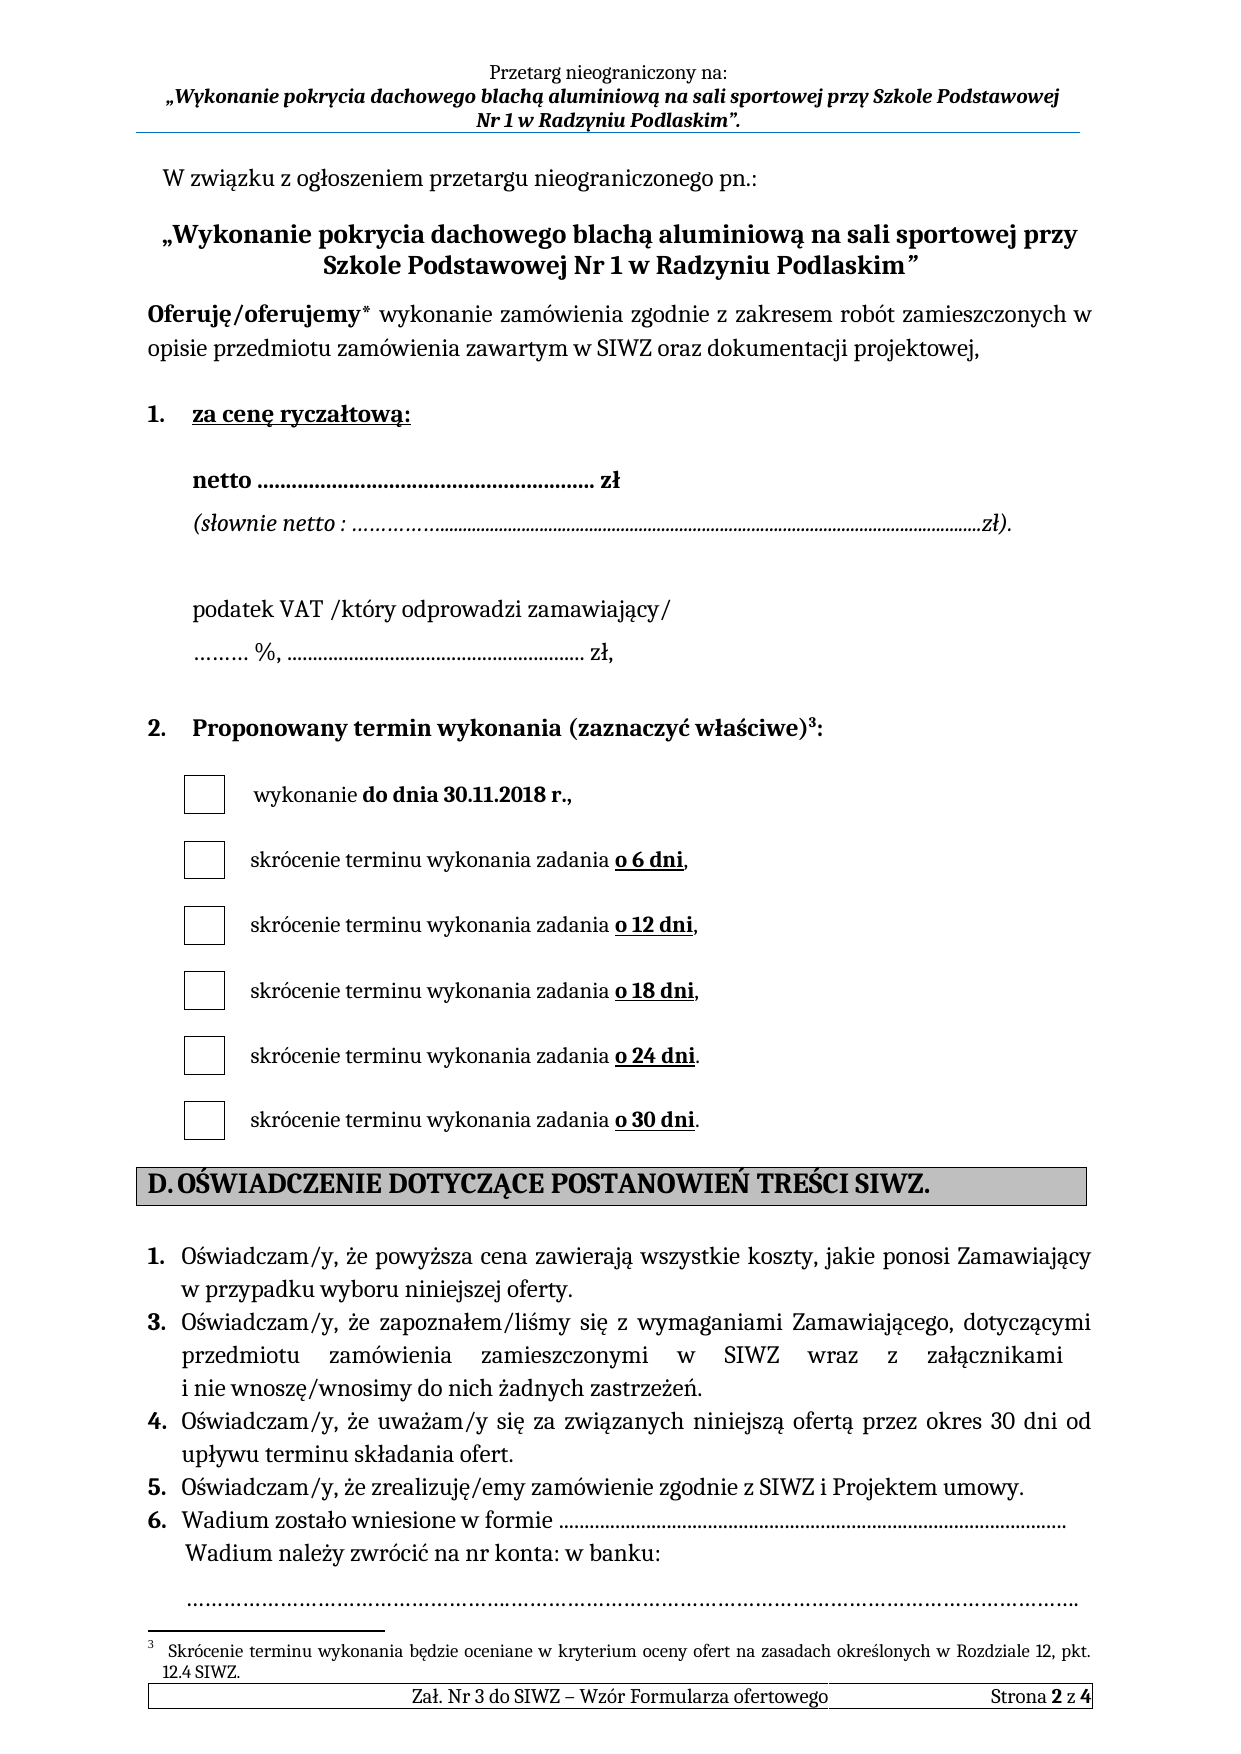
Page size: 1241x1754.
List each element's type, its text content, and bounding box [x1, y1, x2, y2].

list skrócenie terminu wykonania zadania o 18 dni, [225, 977, 1092, 1004]
list Oświadczam/y, że powyższa cena zawierają wszystkie koszty, jakie ponosi Zamawiający w przypadku wyboru niniejszej oferty. [148, 1242, 1092, 1304]
text Oferuję/oferujemy* wykonanie zamówienia zgodnie z zakresem robót zamieszczonych w opisie przedmiotu zamówienia zawartym w SIWZ oraz dokumentacji projektowej, [148, 300, 1092, 362]
list skrócenie terminu wykonania zadania o 12 dni, [225, 912, 1092, 938]
text W związku z ogłoszeniem przetargu nieograniczonego pn.: [148, 164, 1092, 193]
table_header OŚWIADCZENIE DOTYCZĄCE POSTANOWIEŃ TREŚCI SIWZ. [137, 1168, 1086, 1205]
list Oświadczam/y, że zrealizuję/emy zamówienie zgodnie z SIWZ i Projektem umowy. [148, 1473, 1092, 1502]
text ……… %, .......................................................... zł, [148, 638, 1092, 667]
text (słownie netto : ……………........................................................................................................................zł). [148, 509, 1092, 537]
text …………………………………………….………………………………………………………………………………. [185, 1584, 1092, 1612]
text „Wykonanie pokrycia dachowego blachą aluminiową na sali sportowej przy Szkole Podstawowej Nr 1 w Radzyniu Podlaskim” [148, 219, 1092, 281]
list skrócenie terminu wykonania zadania o 30 dni. [225, 1107, 1092, 1133]
text netto ........................................................... zł [148, 466, 1092, 494]
list za cenę ryczałtową: [148, 399, 1092, 428]
list Oświadczam/y, że zapoznałem/liśmy się z wymaganiami Zamawiającego, dotyczącymi przedmiotu zamówienia zamieszczonymi w SIWZ wraz z załącznikami i nie wnoszę/wnosimy do nich żadnych zastrzeżeń. [148, 1308, 1092, 1403]
list skrócenie terminu wykonania zadania o 6 dni, [225, 847, 1092, 873]
text Wadium należy zwrócić na nr konta: w banku: [185, 1539, 1092, 1568]
list Proponowany termin wykonania (zaznaczyć właściwe): [148, 714, 1092, 743]
list Oświadczam/y, że uważam/y się za związanych niniejszą ofertą przez okres 30 dni od upływu terminu składania ofert. [148, 1407, 1092, 1469]
list skrócenie terminu wykonania zadania o 24 dni. [225, 1043, 1092, 1069]
text podatek VAT /który odprowadzi zamawiający/ [148, 595, 1092, 624]
list wykonanie do dnia 30.11.2018 r., [225, 782, 1092, 808]
list Wadium zostało wniesione w formie ................................................................................................... [148, 1506, 1092, 1535]
